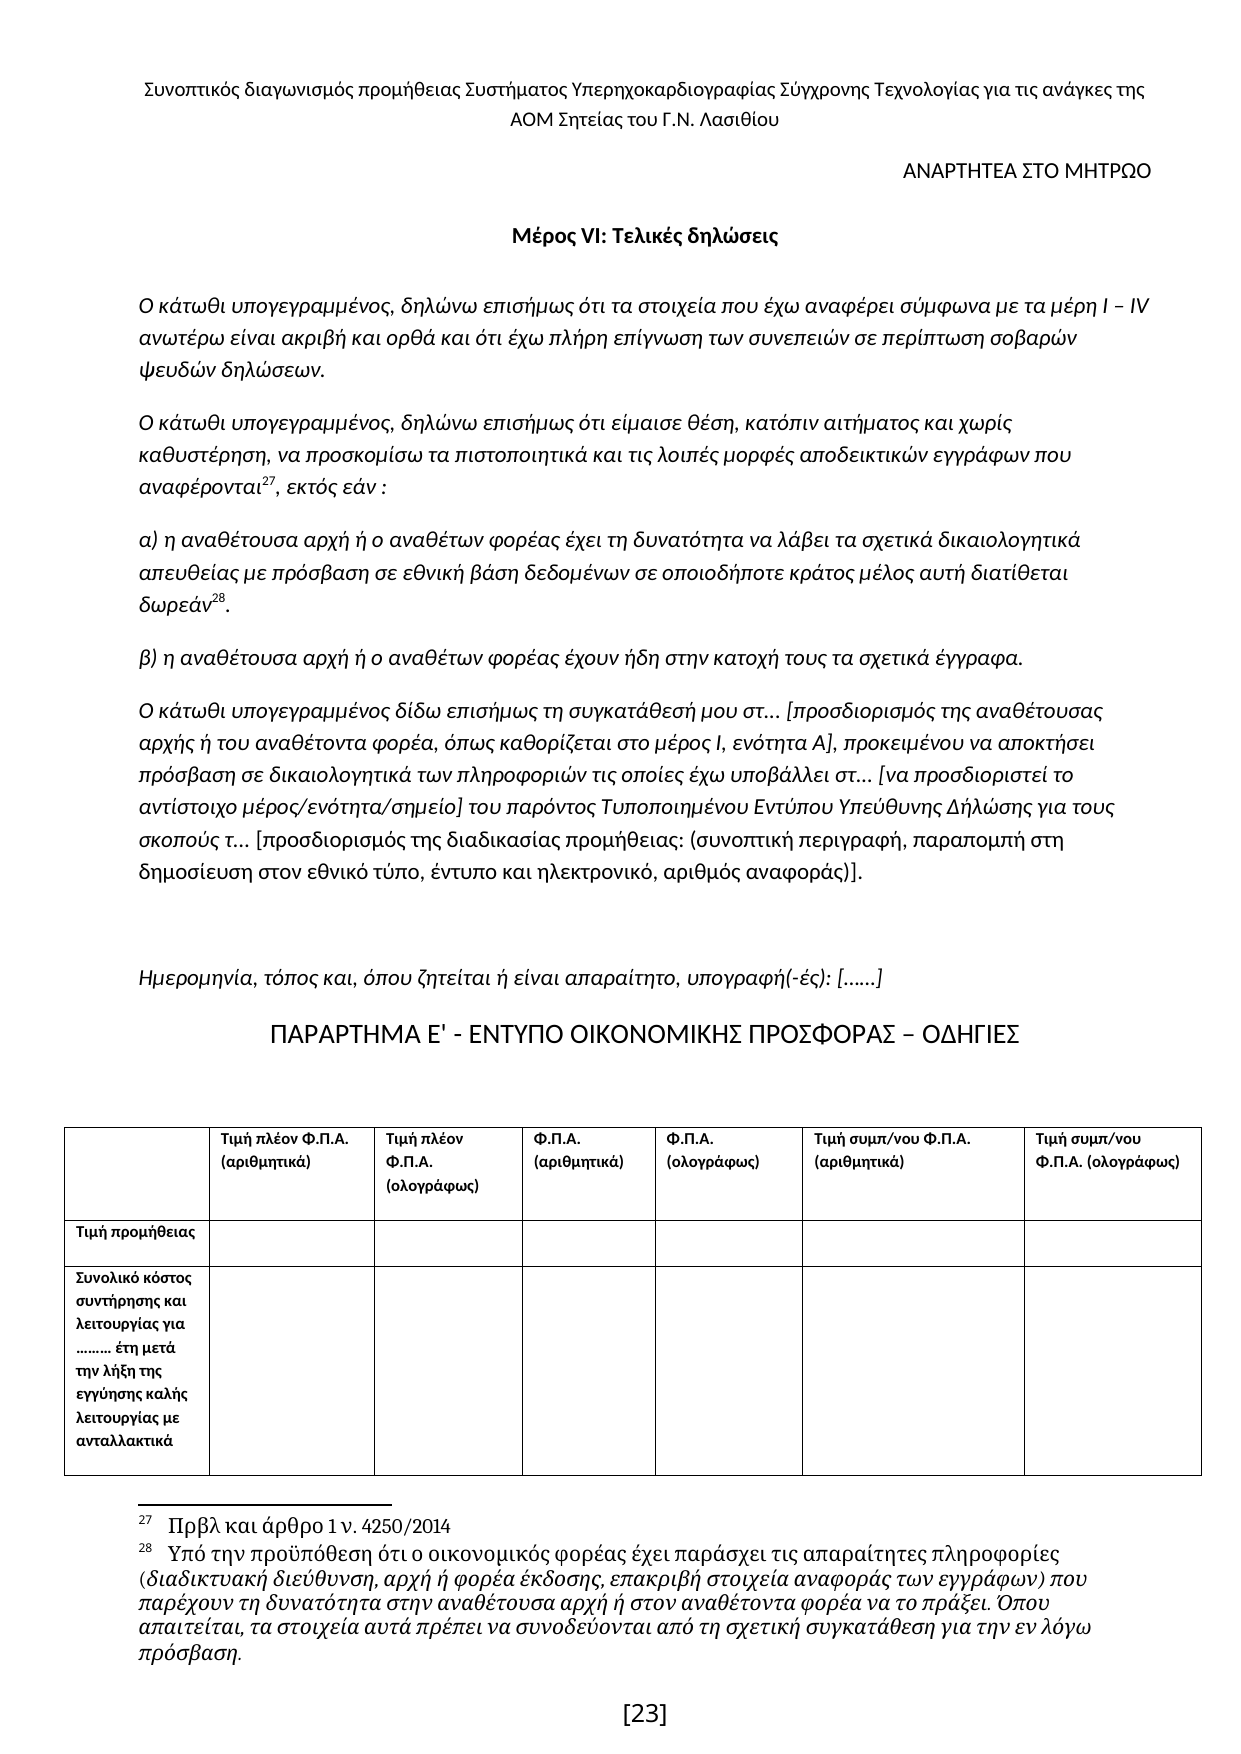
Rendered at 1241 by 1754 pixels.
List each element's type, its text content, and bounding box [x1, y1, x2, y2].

table_header [65, 1128, 209, 1220]
table_header Τιμή συμπ/νου Φ.Π.Α. (αριθμητικά) [803, 1128, 1024, 1220]
table_cell [1025, 1267, 1201, 1475]
table_header Φ.Π.Α. (ολογράφως) [656, 1128, 802, 1220]
table_header Τιμή συμπ/νου Φ.Π.Α. (ολογράφως) [1025, 1128, 1201, 1220]
text Ημερομηνία, τόπος και, όπου ζητείται ή είναι απαραίτητο, υπογραφή(-ές): [……] [138, 963, 1151, 991]
subtitle ΠΑΡΑΡΤΗΜΑ Ε' - ΕΝΤΥΠΟ ΟΙΚΟΝΟΜΙΚΗΣ ΠΡΟΣΦΟΡΑΣ – ΟΔΗΓΙΕΣ [138, 1016, 1151, 1050]
table_cell [523, 1221, 655, 1266]
table_header Φ.Π.Α. (αριθμητικά) [523, 1128, 655, 1220]
text Ο κάτωθι υπογεγραμμένος, δηλώνω επισήμως ότι είμαισε θέση, κατόπιν αιτήματος και χωρίς καθυστέρηση, να προσκομίσω τα πιστοποιητικά και τις λοιπές μορφές αποδεικτικών εγγράφων που αναφέρονται, εκτός εάν : [138, 408, 1151, 501]
table_header Τιμή πλέον Φ.Π.Α. (αριθμητικά) [210, 1128, 374, 1220]
table_cell [1025, 1221, 1201, 1266]
table_cell [210, 1267, 374, 1475]
text Ο κάτωθι υπογεγραμμένος, δηλώνω επισήμως ότι τα στοιχεία που έχω αναφέρει σύμφωνα με τα μέρη Ι – IV ανωτέρω είναι ακριβή και ορθά και ότι έχω πλήρη επίγνωση των συνεπειών σε περίπτωση σοβαρών ψευδών δηλώσεων. [138, 291, 1151, 383]
table_cell [803, 1267, 1024, 1475]
table_cell [375, 1267, 522, 1475]
text α) η αναθέτουσα αρχή ή ο αναθέτων φορέας έχει τη δυνατότητα να λάβει τα σχετικά δικαιολογητικά απευθείας με πρόσβαση σε εθνική βάση δεδομένων σε οποιοδήποτε κράτος μέλος αυτή διατίθεται δωρεάν. [138, 526, 1151, 618]
text β) η αναθέτουσα αρχή ή ο αναθέτων φορέας έχουν ήδη στην κατοχή τους τα σχετικά έγγραφα. [138, 643, 1151, 671]
table_cell [523, 1267, 655, 1475]
table_cell [656, 1267, 802, 1475]
title Μέρος VI: Τελικές δηλώσεις [138, 221, 1151, 249]
table_cell [375, 1221, 522, 1266]
table_cell Τιμή προμήθειας [65, 1221, 209, 1266]
table_header Τιμή πλέον Φ.Π.Α. (ολογράφως) [375, 1128, 522, 1220]
table_cell Συνολικό κόστος συντήρησης και λειτουργίας για ……… έτη μετά την λήξη της εγγύησης καλής λειτουργίας με ανταλλακτικά [65, 1267, 209, 1475]
table_cell [803, 1221, 1024, 1266]
text Ο κάτωθι υπογεγραμμένος δίδω επισήμως τη συγκατάθεσή μου στ... [προσδιορισμός της αναθέτουσας αρχής ή του αναθέτοντα φορέα, όπως καθορίζεται στο μέρος Ι, ενότητα Α], προκειμένου να αποκτήσει πρόσβαση σε δικαιολογητικά των πληροφοριών τις οποίες έχω υποβάλλει στ... [να προσδιοριστεί το αντίστοιχο μέρος/ενότητα/σημείο] του παρόντος Τυποποιημένου Εντύπου Υπεύθυνης Δήλώσης για τους σκοπούς τ... [προσδιορισμός της διαδικασίας προμήθειας: (συνοπτική περιγραφή, παραπομπή στη δημοσίευση στον εθνικό τύπο, έντυπο και ηλεκτρονικό, αριθμός αναφοράς)]. [138, 696, 1151, 885]
table_cell [656, 1221, 802, 1266]
table_cell [210, 1221, 374, 1266]
